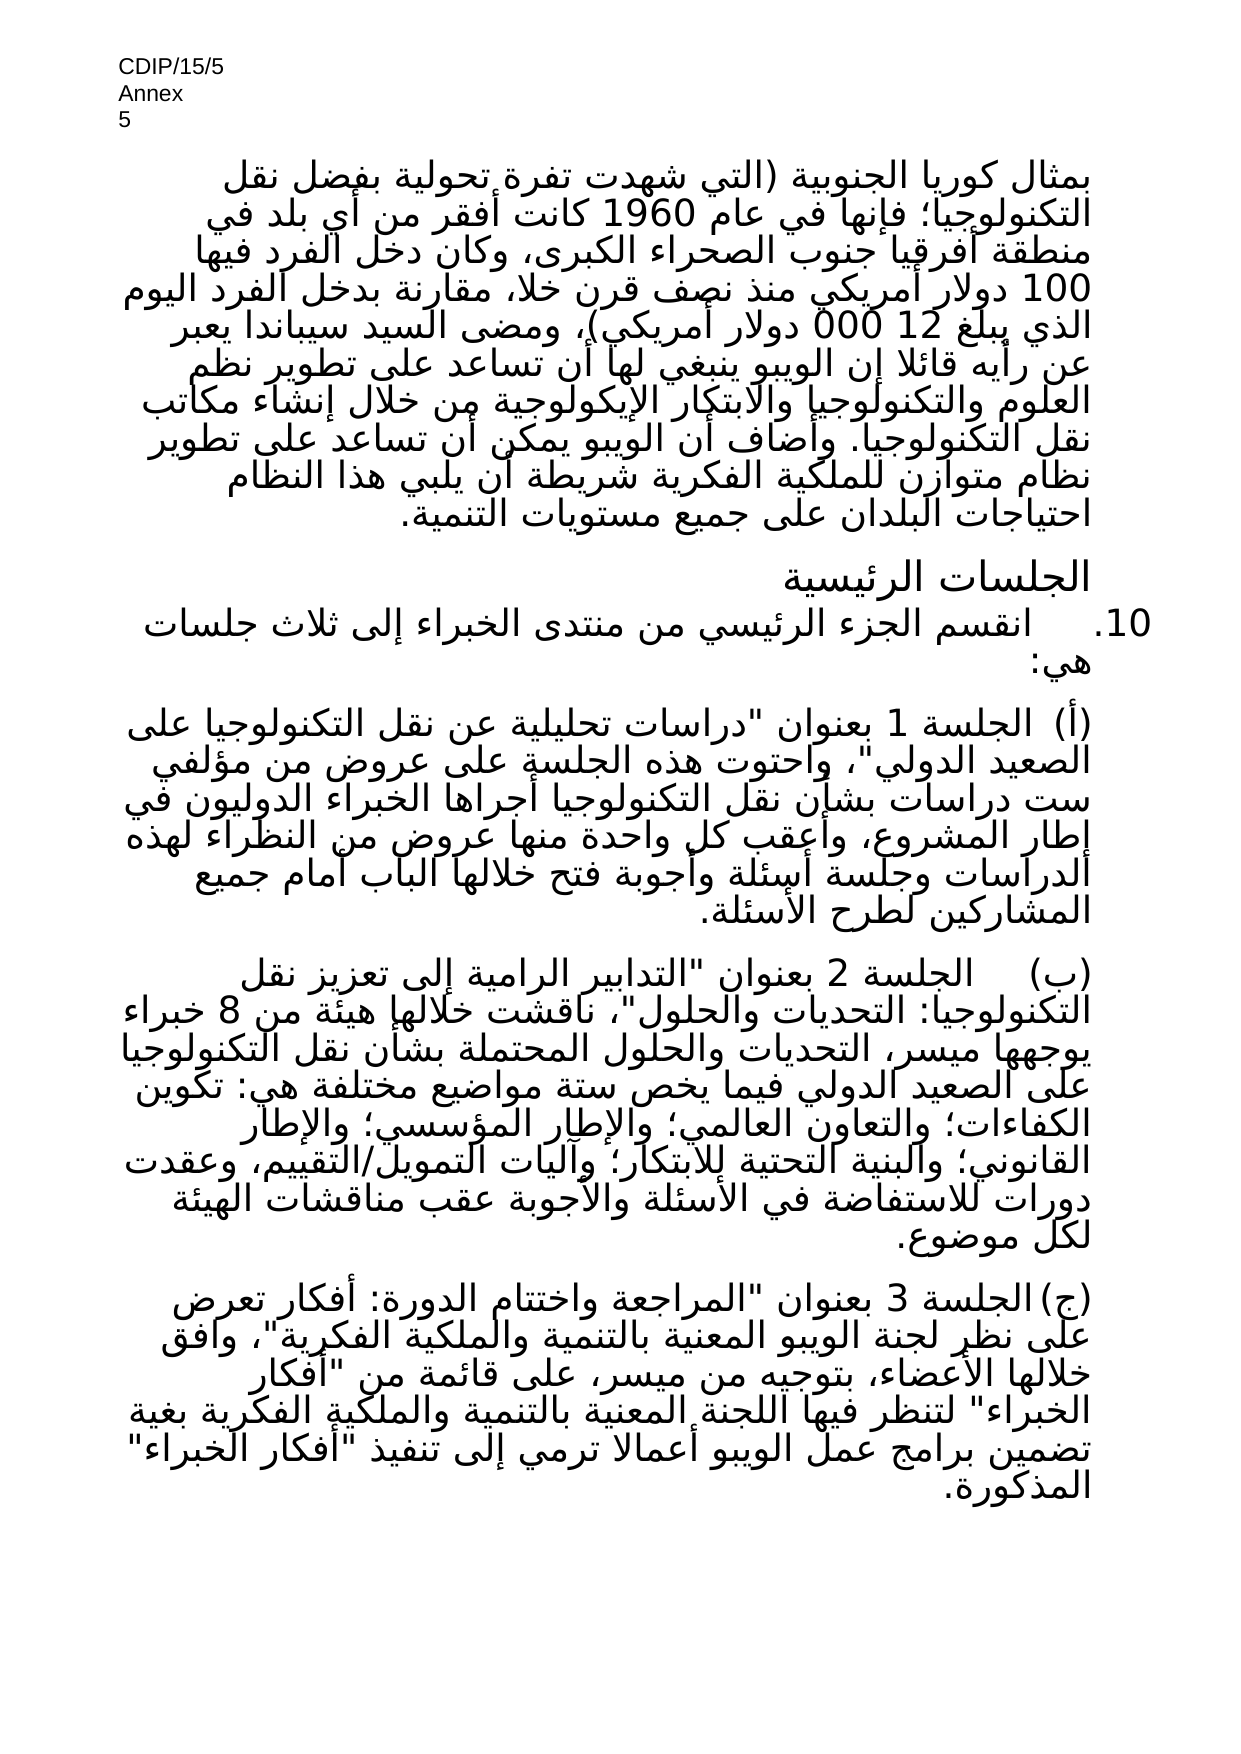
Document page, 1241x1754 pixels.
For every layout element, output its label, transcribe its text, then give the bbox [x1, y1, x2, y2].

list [118, 158, 1092, 533]
list (أ) الجلسة 1 بعنوان "دراسات تحليلية عن نقل التكنولوجيا على الصعيد الدولي"، واحتوت هذه الجلسة على عروض من مؤلفي ست دراسات بشأن نقل التكنولوجيا أجراها الخبراء الدوليون في إطار المشروع، وأعقب كل واحدة منها عروض من النظراء لهذه الدراسات وجلسة أسئلة وأجوبة فتح خلالها الباب أمام جميع المشاركين لطرح الأسئلة. [118, 706, 1092, 931]
list (ج) الجلسة 3 بعنوان "المراجعة واختتام الدورة: أفكار تعرض على نظر لجنة الويبو المعنية بالتنمية والملكية الفكرية"، وافق خلالها الأعضاء، بتوجيه من ميسر، على قائمة من "أفكار الخبراء" لتنظر فيها اللجنة المعنية بالتنمية والملكية الفكرية بغية تضمين برامج عمل الويبو أعمالا ترمي إلى تنفيذ "أفكار الخبراء" المذكورة. [118, 1281, 1092, 1506]
list (ب) الجلسة 2 بعنوان "التدابير الرامية إلى تعزيز نقل التكنولوجيا: التحديات والحلول"، ناقشت خلالها هيئة من 8 خبراء يوجهها ميسر، التحديات والحلول المحتملة بشأن نقل التكنولوجيا على الصعيد الدولي فيما يخص ستة مواضيع مختلفة هي: تكوين الكفاءات؛ والتعاون العالمي؛ والإطار المؤسسي؛ والإطار القانوني؛ والبنية التحتية للابتكار؛ وآليات التمويل/التقييم، وعقدت دورات للاستفاضة في الأسئلة والأجوبة عقب مناقشات الهيئة لكل موضوع. [118, 956, 1092, 1256]
subtitle الجلسات الرئيسية [118, 558, 1092, 600]
list انقسم الجزء الرئيسي من منتدى الخبراء إلى ثلاث جلسات هي: [118, 606, 1092, 681]
